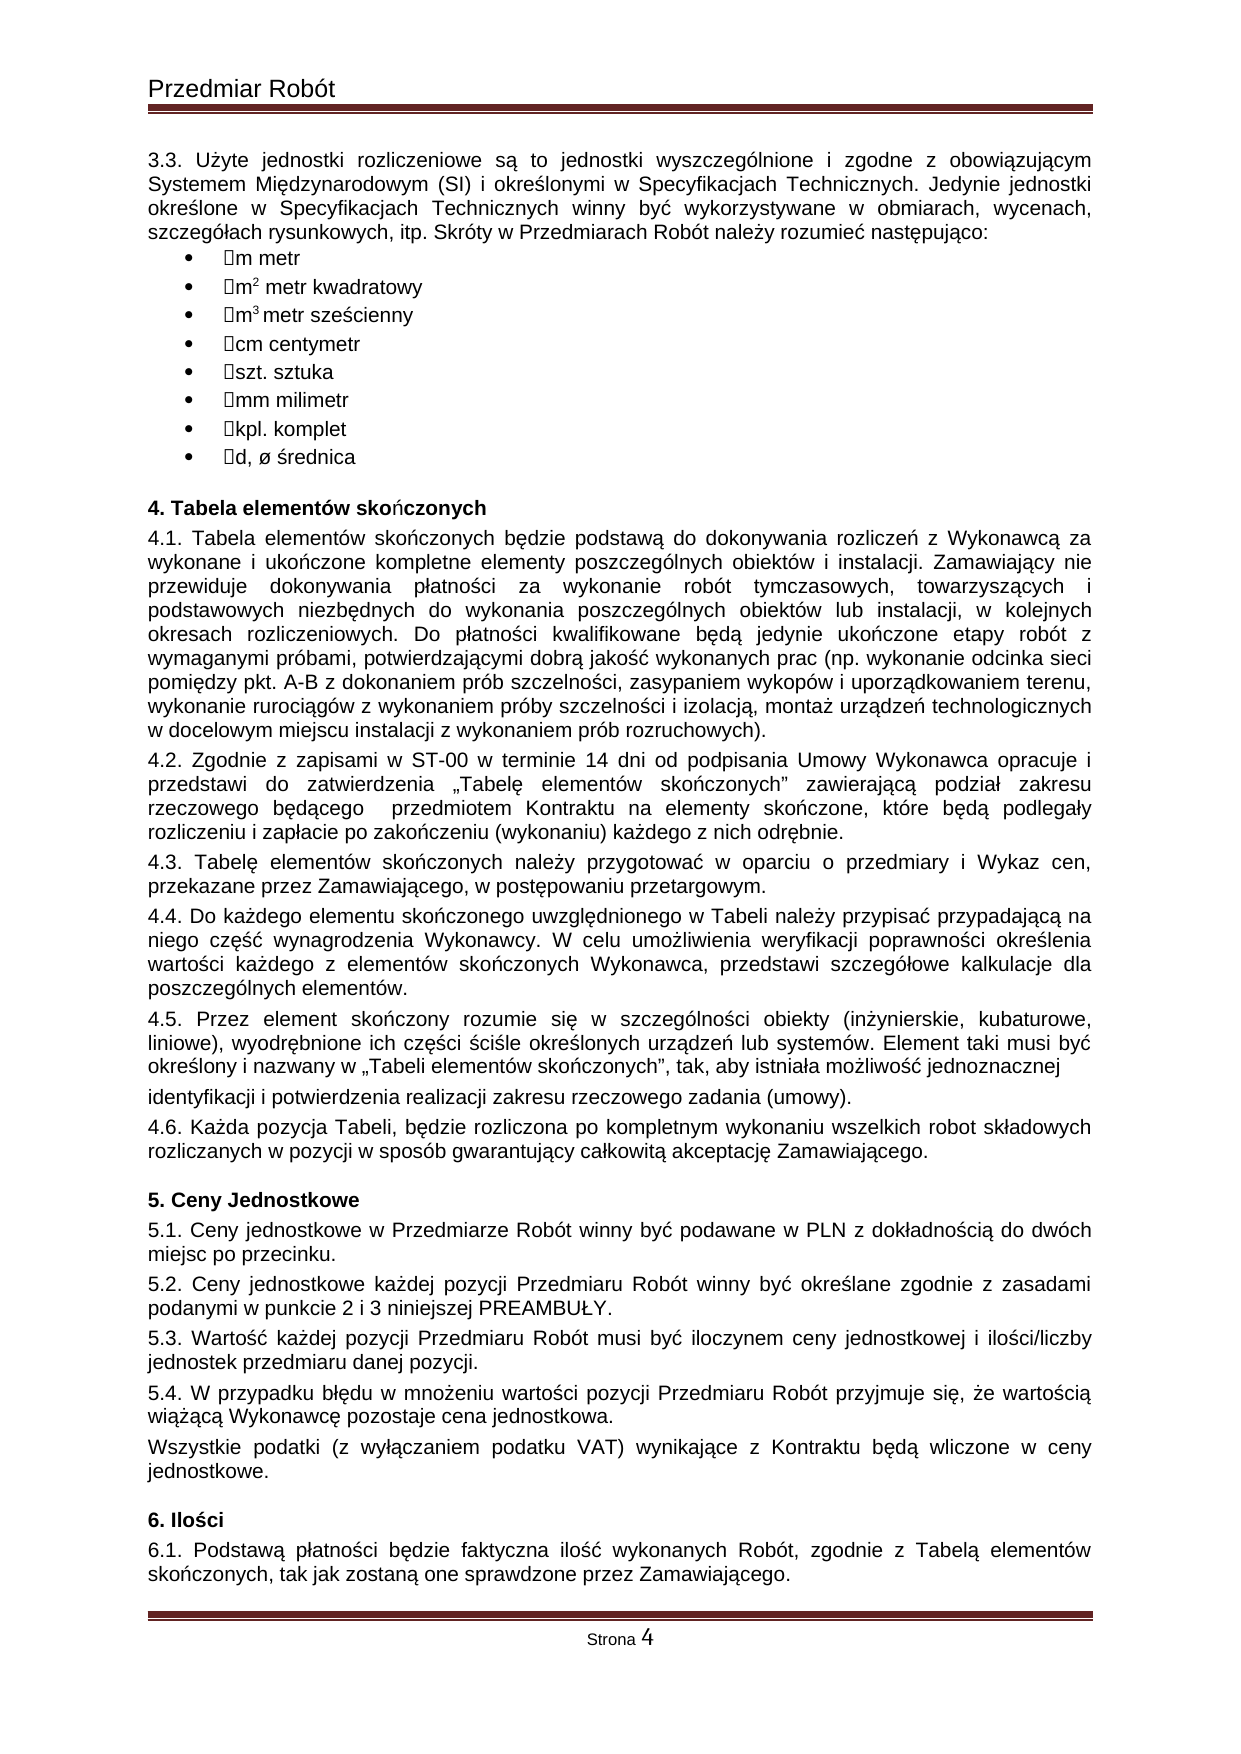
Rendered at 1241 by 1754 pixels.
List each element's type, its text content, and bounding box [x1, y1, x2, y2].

list cm centymetr [185, 329, 1093, 357]
list m3 metr sześcienny [185, 300, 1093, 329]
text 5.3. Wartość każdej pozycji Przedmiaru Robót musi być iloczynem ceny jednostkowej i ilości/liczby jednostek przedmiaru danej pozycji. [148, 1326, 1093, 1374]
text 5.2. Ceny jednostkowe każdej pozycji Przedmiaru Robót winny być określane zgodnie z zasadami podanymi w punkcie 2 i 3 niniejszej PREAMBUŁY. [148, 1272, 1093, 1320]
list szt. sztuka [185, 357, 1093, 386]
text Wszystkie podatki (z wyłączaniem podatku VAT) wynikające z Kontraktu będą wliczone w ceny jednostkowe. [148, 1434, 1093, 1482]
text 4. Tabela elementów skończonych [148, 496, 1093, 520]
text 4.4. Do każdego elementu skończonego uwzględnionego w Tabeli należy przypisać przypadającą na niego część wynagrodzenia Wykonawcy. W celu umożliwienia weryfikacji poprawności określenia wartości każdego z elementów skończonych Wykonawca, przedstawi szczegółowe kalkulacje dla poszczególnych elementów. [148, 904, 1093, 1000]
list m metr [185, 243, 1093, 272]
text 5. Ceny Jednostkowe [148, 1188, 1093, 1212]
text 4.5. Przez element skończony rozumie się w szczególności obiekty (inżynierskie, kubaturowe, liniowe), wyodrębnione ich części ściśle określonych urządzeń lub systemów. Element taki musi być określony i nazwany w „Tabeli elementów skończonych”, tak, aby istniała możliwość jednoznacznej [148, 1006, 1093, 1078]
list m2 metr kwadratowy [185, 272, 1093, 300]
text 6.1. Podstawą płatności będzie faktyczna ilość wykonanych Robót, zgodnie z Tabelą elementów skończonych, tak jak zostaną one sprawdzone przez Zamawiającego. [148, 1538, 1093, 1586]
text 4.2. Zgodnie z zapisami w ST-00 w terminie 14 dni od podpisania Umowy Wykonawca opracuje i przedstawi do zatwierdzenia „Tabelę elementów skończonych” zawierającą podział zakresu rzeczowego będącego przedmiotem Kontraktu na elementy skończone, które będą podlegały rozliczeniu i zapłacie po zakończeniu (wykonaniu) każdego z nich odrębnie. [148, 748, 1093, 844]
text 5.1. Ceny jednostkowe w Przedmiarze Robót winny być podawane w PLN z dokładnością do dwóch miejsc po przecinku. [148, 1218, 1093, 1266]
text identyfikacji i potwierdzenia realizacji zakresu rzeczowego zadania (umowy). [148, 1084, 1093, 1108]
text 4.1. Tabela elementów skończonych będzie podstawą do dokonywania rozliczeń z Wykonawcą za wykonane i ukończone kompletne elementy poszczególnych obiektów i instalacji. Zamawiający nie przewiduje dokonywania płatności za wykonanie robót tymczasowych, towarzyszących i podstawowych niezbędnych do wykonania poszczególnych obiektów lub instalacji, w kolejnych okresach rozliczeniowych. Do płatności kwalifikowane będą jedynie ukończone etapy robót z wymaganymi próbami, potwierdzającymi dobrą jakość wykonanych prac (np. wykonanie odcinka sieci pomiędzy pkt. A-B z dokonaniem prób szczelności, zasypaniem wykopów i uporządkowaniem terenu, wykonanie rurociągów z wykonaniem próby szczelności i izolacją, montaż urządzeń technologicznych w docelowym miejscu instalacji z wykonaniem prób rozruchowych). [148, 526, 1093, 742]
text 3.3. Użyte jednostki rozliczeniowe są to jednostki wyszczególnione i zgodne z obowiązującym Systemem Międzynarodowym (SI) i określonymi w Specyfikacjach Technicznych. Jedynie jednostki określone w Specyfikacjach Technicznych winny być wykorzystywane w obmiarach, wycenach, szczegółach rysunkowych, itp. Skróty w Przedmiarach Robót należy rozumieć następująco: [148, 148, 1093, 243]
list kpl. komplet [185, 414, 1093, 442]
list mm milimetr [185, 386, 1093, 414]
text 4.3. Tabelę elementów skończonych należy przygotować w oparciu o przedmiary i Wykaz cen, przekazane przez Zamawiającego, w postępowaniu przetargowym. [148, 850, 1093, 898]
text 6. Ilości [148, 1507, 1093, 1531]
list d, ø średnica [185, 442, 1093, 471]
text 4.6. Każda pozycja Tabeli, będzie rozliczona po kompletnym wykonaniu wszelkich robot składowych rozliczanych w pozycji w sposób gwarantujący całkowitą akceptację Zamawiającego. [148, 1115, 1093, 1163]
text 5.4. W przypadku błędu w mnożeniu wartości pozycji Przedmiaru Robót przyjmuje się, że wartością wiążącą Wykonawcę pozostaje cena jednostkowa. [148, 1380, 1093, 1428]
